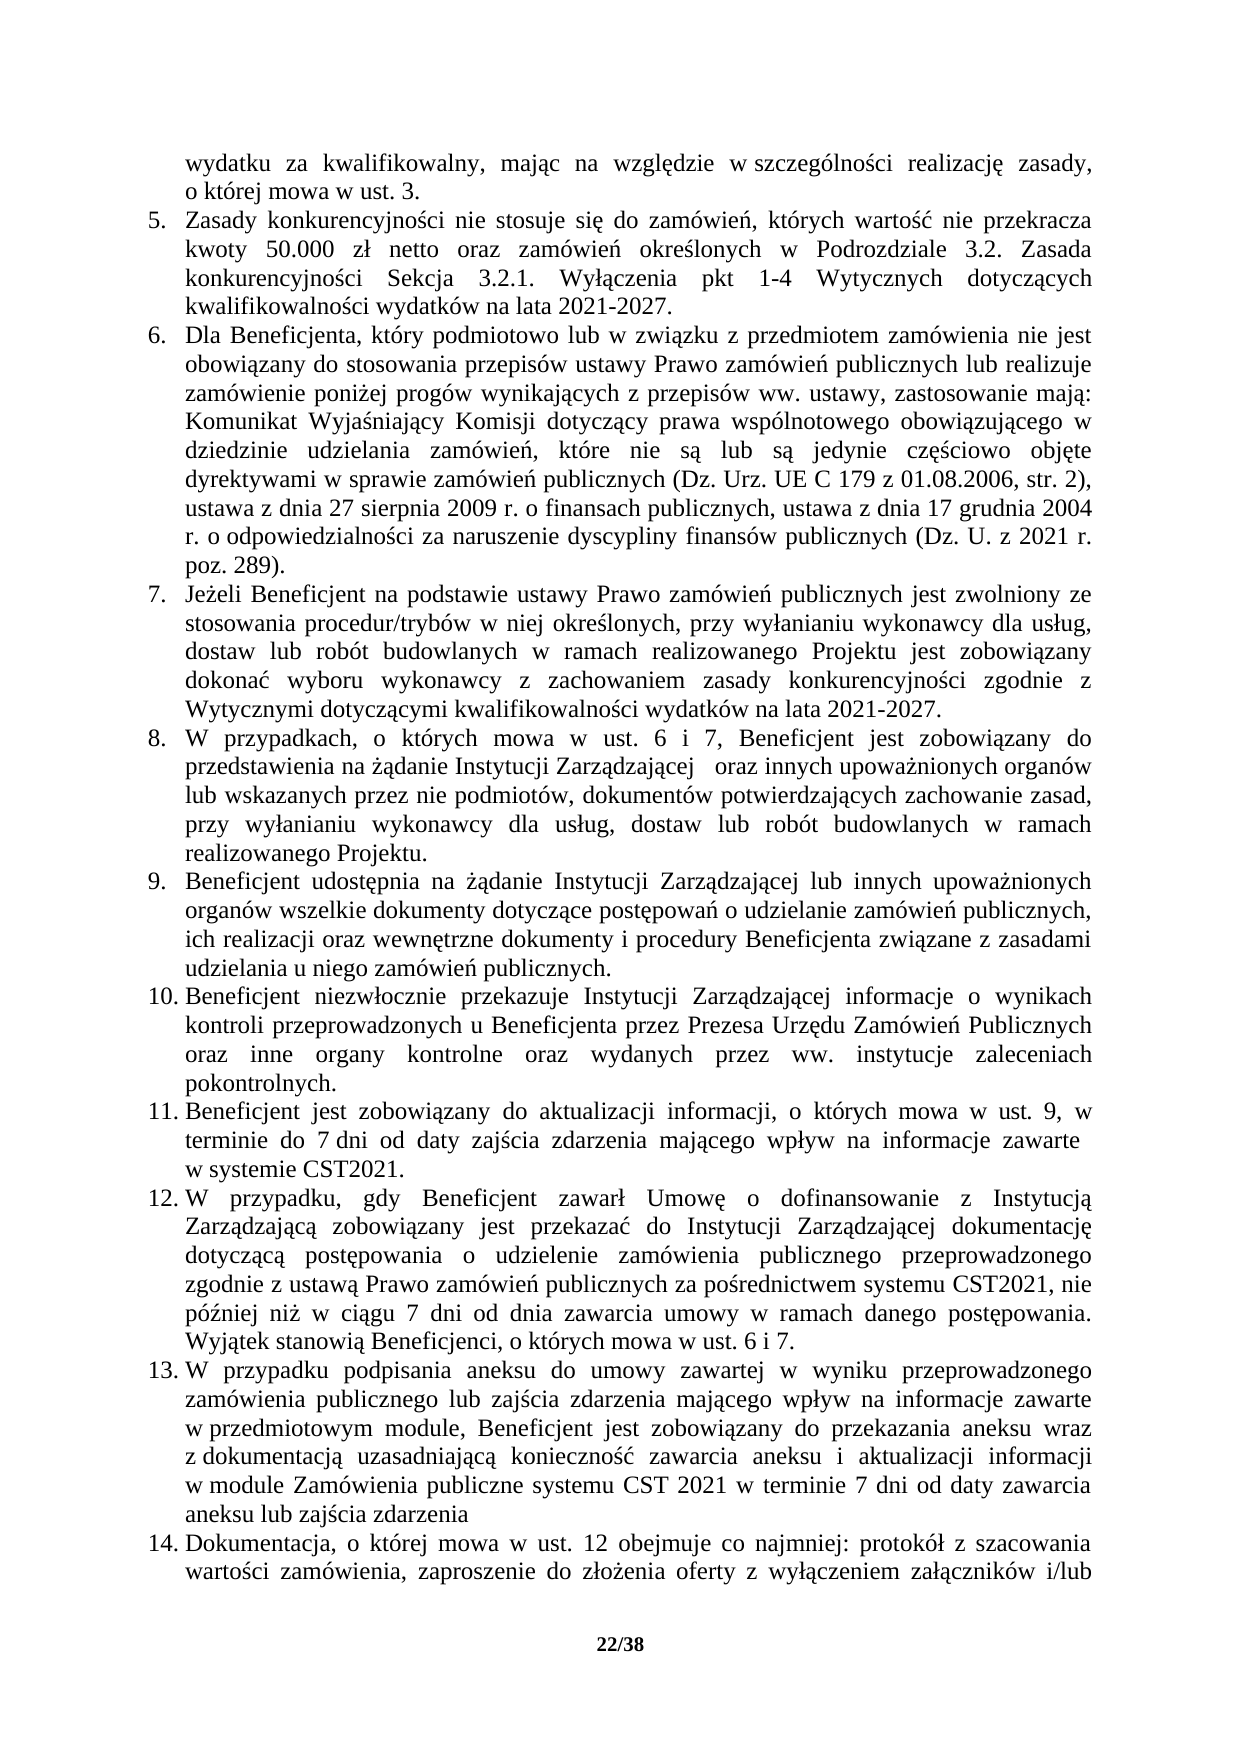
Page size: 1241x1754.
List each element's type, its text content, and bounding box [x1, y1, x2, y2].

list Zasady konkurencyjności nie stosuje się do zamówień, których wartość nie przekracza kwoty 50.000 zł netto oraz zamówień określonych w Podrozdziale 3.2. Zasada konkurencyjności Sekcja 3.2.1. Wyłączenia pkt 1-4 Wytycznych dotyczących kwalifikowalności wydatków na lata 2021-2027. [148, 205, 1093, 320]
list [148, 148, 1093, 205]
list Jeżeli Beneficjent na podstawie ustawy Prawo zamówień publicznych jest zwolniony ze stosowania procedur/trybów w niej określonych, przy wyłanianiu wykonawcy dla usług, dostaw lub robót budowlanych w ramach realizowanego Projektu jest zobowiązany dokonać wyboru wykonawcy z zachowaniem zasady konkurencyjności zgodnie z Wytycznymi dotyczącymi kwalifikowalności wydatków na lata 2021-2027. [148, 579, 1093, 723]
list W przypadku podpisania aneksu do umowy zawartej w wyniku przeprowadzonego zamówienia publicznego lub zajścia zdarzenia mającego wpływ na informacje zawarte w przedmiotowym module, Beneficjent jest zobowiązany do przekazania aneksu wraz z dokumentacją uzasadniającą konieczność zawarcia aneksu i aktualizacji informacji w module Zamówienia publiczne systemu CST 2021 w terminie 7 dni od daty zawarcia aneksu lub zajścia zdarzenia [148, 1355, 1093, 1528]
list W przypadku, gdy Beneficjent zawarł Umowę o dofinansowanie z Instytucją Zarządzającą zobowiązany jest przekazać do Instytucji Zarządzającej dokumentację dotyczącą postępowania o udzielenie zamówienia publicznego przeprowadzonego zgodnie z ustawą Prawo zamówień publicznych za pośrednictwem systemu CST2021, nie później niż w ciągu 7 dni od dnia zawarcia umowy w ramach danego postępowania. Wyjątek stanowią Beneficjenci, o których mowa w ust. 6 i 7. [148, 1183, 1093, 1355]
list Beneficjent udostępnia na żądanie Instytucji Zarządzającej lub innych upoważnionych organów wszelkie dokumenty dotyczące postępowań o udzielanie zamówień publicznych, ich realizacji oraz wewnętrzne dokumenty i procedury Beneficjenta związane z zasadami udzielania u niego zamówień publicznych. [148, 866, 1093, 981]
list Dla Beneficjenta, który podmiotowo lub w związku z przedmiotem zamówienia nie jest obowiązany do stosowania przepisów ustawy Prawo zamówień publicznych lub realizuje zamówienie poniżej progów wynikających z przepisów ww. ustawy, zastosowanie mają: Komunikat Wyjaśniający Komisji dotyczący prawa wspólnotowego obowiązującego w dziedzinie udzielania zamówień, które nie są lub są jedynie częściowo objęte dyrektywami w sprawie zamówień publicznych (Dz. Urz. UE C 179 z 01.08.2006, str. 2), ustawa z dnia 27 sierpnia 2009 r. o finansach publicznych, ustawa z dnia 17 grudnia 2004 r. o odpowiedzialności za naruszenie dyscypliny finansów publicznych (Dz. U. z 2021 r. poz. 289). [148, 320, 1093, 579]
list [148, 1528, 1093, 1585]
list Beneficjent niezwłocznie przekazuje Instytucji Zarządzającej informacje o wynikach kontroli przeprowadzonych u Beneficjenta przez Prezesa Urzędu Zamówień Publicznych oraz inne organy kontrolne oraz wydanych przez ww. instytucje zaleceniach pokontrolnych. [148, 981, 1093, 1096]
list W przypadkach, o których mowa w ust. 6 i 7, Beneficjent jest zobowiązany do przedstawienia na żądanie Instytucji Zarządzającej oraz innych upoważnionych organów lub wskazanych przez nie podmiotów, dokumentów potwierdzających zachowanie zasad, przy wyłanianiu wykonawcy dla usług, dostaw lub robót budowlanych w ramach realizowanego Projektu. [148, 723, 1093, 866]
list Beneficjent jest zobowiązany do aktualizacji informacji, o których mowa w ust. 9, w terminie do 7 dni od daty zajścia zdarzenia mającego wpływ na informacje zawarte w systemie CST2021. [148, 1096, 1093, 1183]
